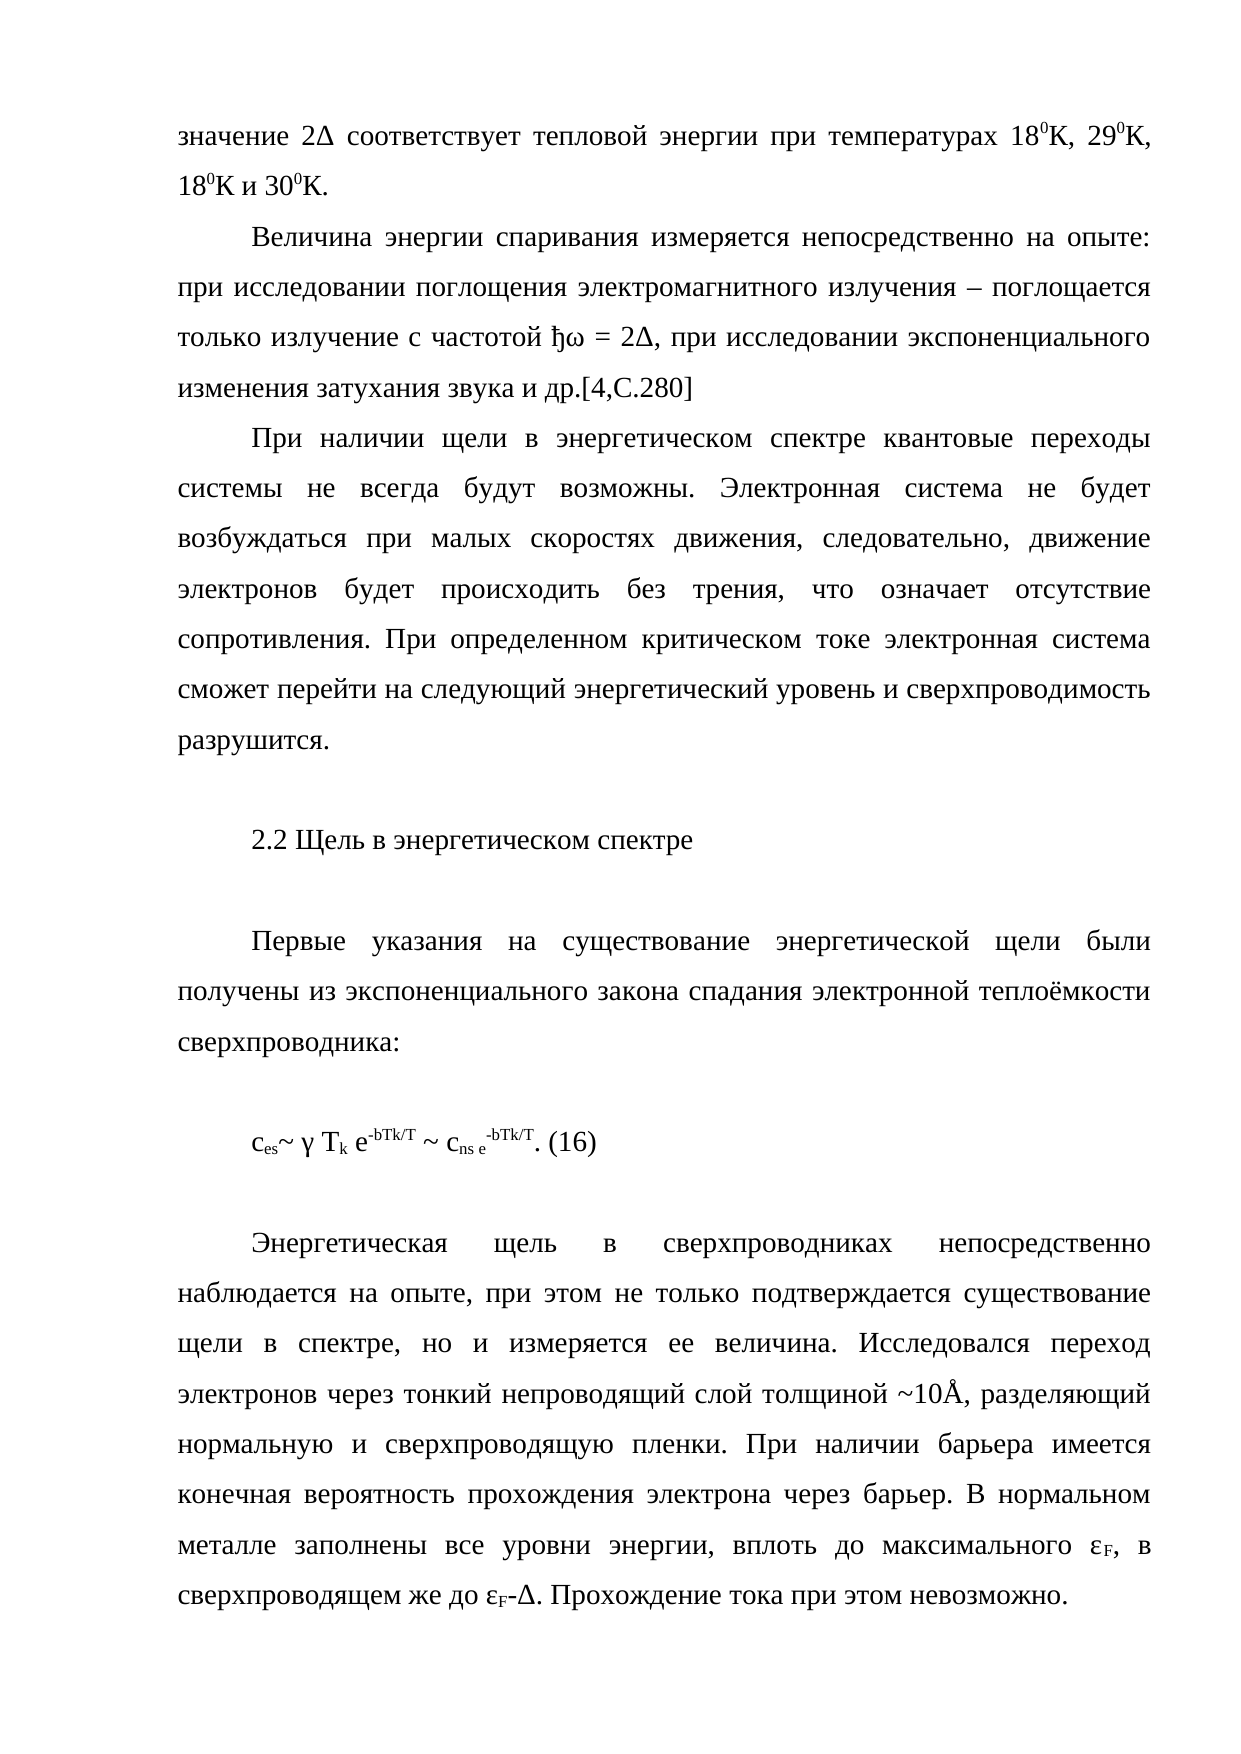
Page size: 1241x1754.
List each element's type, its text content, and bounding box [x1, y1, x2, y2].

text 2.2 Щель в энергетическом спектре [177, 822, 1152, 856]
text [177, 118, 1152, 202]
text ces~ γ Tk e-bTk/T ~ cns e-bTk/T. (16) [177, 1124, 1152, 1158]
text Энергетическая щель в сверхпроводниках непосредственно наблюдается на опыте, при этом не только подтверждается существование щели в спектре, но и измеряется ее величина. Исследовался переход электронов через тонкий непроводящий слой толщиной ~10Å, разделяющий нормальную и сверхпроводящую пленки. При наличии барьера имеется конечная вероятность прохождения электрона через барьер. В нормальном металле заполнены все уровни энергии, вплоть до максимального εF, в сверхпроводящем же до εF-Δ. Прохождение тока при этом невозможно. [177, 1225, 1152, 1611]
text Величина энергии спаривания измеряется непосредственно на опыте: при исследовании поглощения электромагнитного излучения – поглощается только излучение с частотой ђω = 2Δ, при исследовании экспоненциального изменения затухания звука и др.[4,С.280] [177, 219, 1152, 403]
text Первые указания на существование энергетической щели были получены из экспоненциального закона спадания электронной теплоёмкости сверхпроводника: [177, 923, 1152, 1057]
text При наличии щели в энергетическом спектре квантовые переходы системы не всегда будут возможны. Электронная система не будет возбуждаться при малых скоростях движения, следовательно, движение электронов будет происходить без трения, что означает отсутствие сопротивления. При определенном критическом токе электронная система сможет перейти на следующий энергетический уровень и сверхпроводимость разрушится. [177, 420, 1152, 755]
